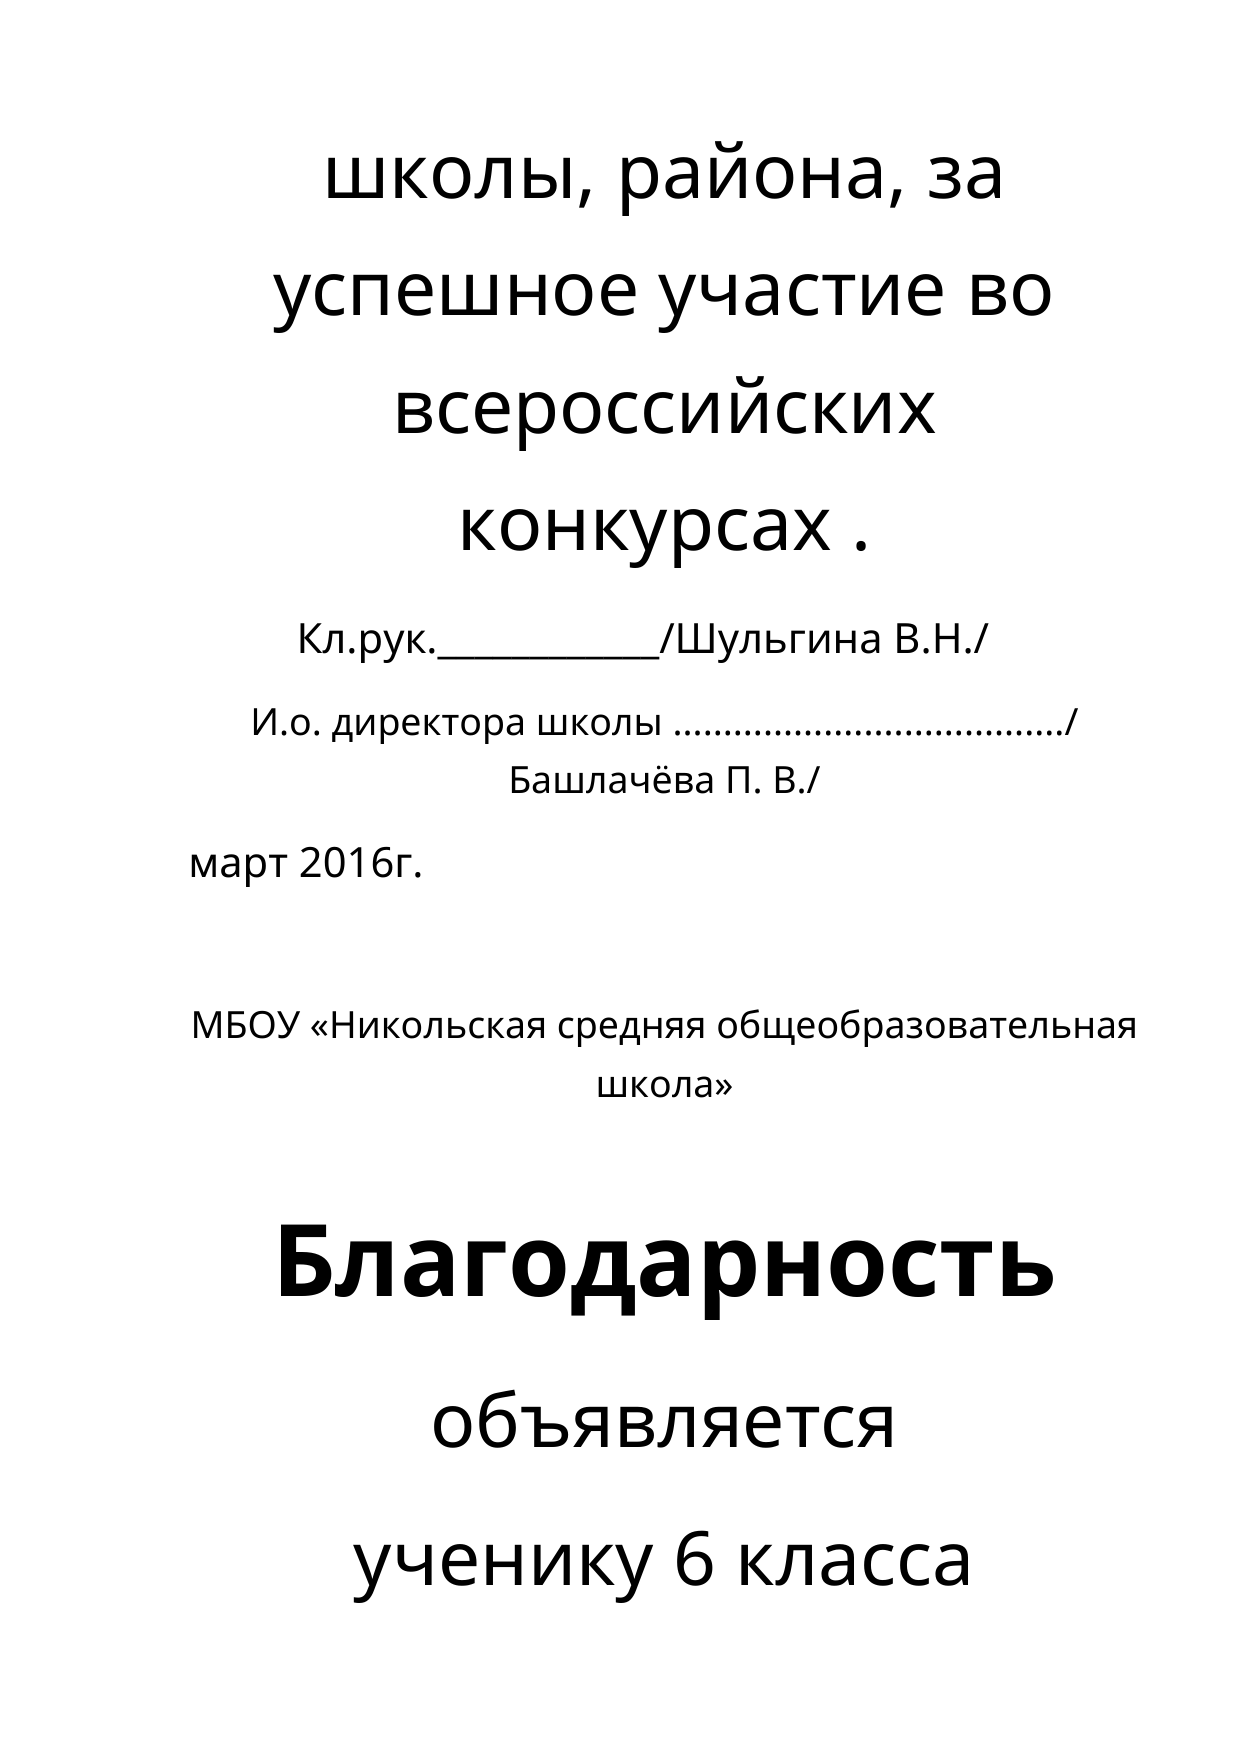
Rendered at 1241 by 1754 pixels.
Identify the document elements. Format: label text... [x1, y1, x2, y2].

text объявляется [177, 1367, 1152, 1469]
text И.о. директора школы ......................................./ Башлачёва П. В./ [177, 695, 1152, 805]
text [177, 118, 1152, 573]
text ученику 6 класса [177, 1506, 1152, 1608]
text Благодарность [177, 1190, 1152, 1326]
text март 2016г. [177, 833, 1152, 890]
text Кл.рук.____________/Шульгина В.Н./ [177, 609, 1152, 666]
text МБОУ «Никольская средняя общеобразовательная школа» [177, 999, 1152, 1108]
